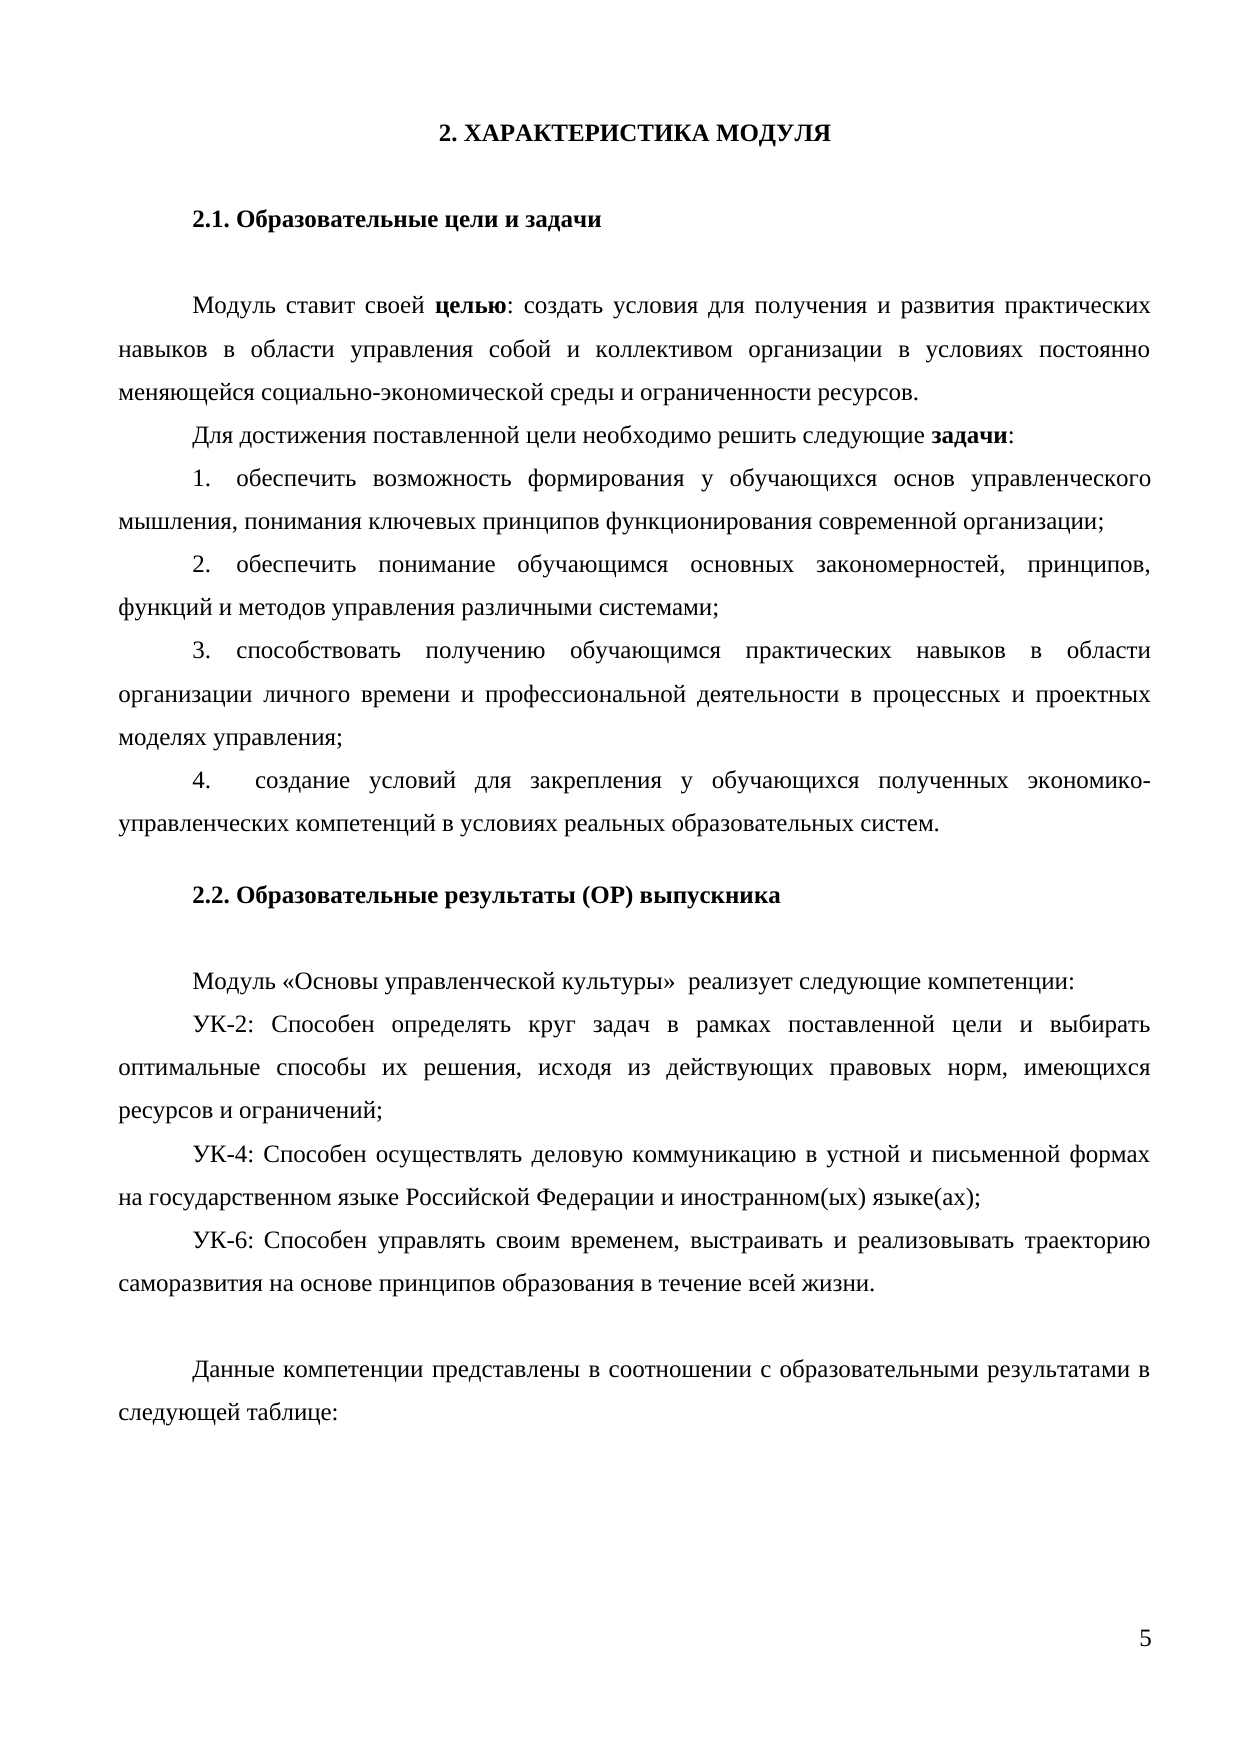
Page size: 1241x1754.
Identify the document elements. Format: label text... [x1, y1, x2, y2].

list обеспечить возможность формирования у обучающихся основ управленческого мышления, понимания ключевых принципов функционирования современной организации; [118, 463, 1152, 535]
list способствовать получению обучающимся практических навыков в области организации личного времени и профессиональной деятельности в процессных и проектных моделях управления; [118, 636, 1152, 751]
text 2.2. Образовательные результаты (ОР) выпускника [118, 880, 1152, 909]
text Модуль ставит своей целью: создать условия для получения и развития практических навыков в области управления собой и коллективом организации в условиях постоянно меняющейся социально-экономической среды и ограниченности ресурсов. [118, 291, 1152, 406]
list обеспечить понимание обучающимся основных закономерностей, принципов, функций и методов управления различными системами; [118, 549, 1152, 621]
list создание условий для закрепления у обучающихся полученных экономико-управленческих компетенций в условиях реальных образовательных систем. [118, 765, 1152, 837]
text УК-4: Способен осуществлять деловую коммуникацию в устной и письменной формах на государственном языке Российской Федерации и иностранном(ых) языке(ах); [118, 1139, 1152, 1211]
text Модуль «Основы управленческой культуры» реализует следующие компетенции: [118, 966, 1152, 995]
text УК-6: Способен управлять своим временем, выстраивать и реализовывать траекторию саморазвития на основе принципов образования в течение всей жизни. [118, 1225, 1152, 1297]
text УК-2: Способен определять круг задач в рамках поставленной цели и выбирать оптимальные способы их решения, исходя из действующих правовых норм, имеющихся ресурсов и ограничений; [118, 1009, 1152, 1124]
text 2.1. Образовательные цели и задачи [118, 204, 1152, 233]
text 2. ХАРАКТЕРИСТИКА МОДУЛЯ [118, 118, 1152, 147]
text Данные компетенции представлены в соотношении с образовательными результатами в следующей таблице: [118, 1354, 1152, 1426]
text Для достижения поставленной цели необходимо решить следующие задачи: [118, 420, 1152, 449]
